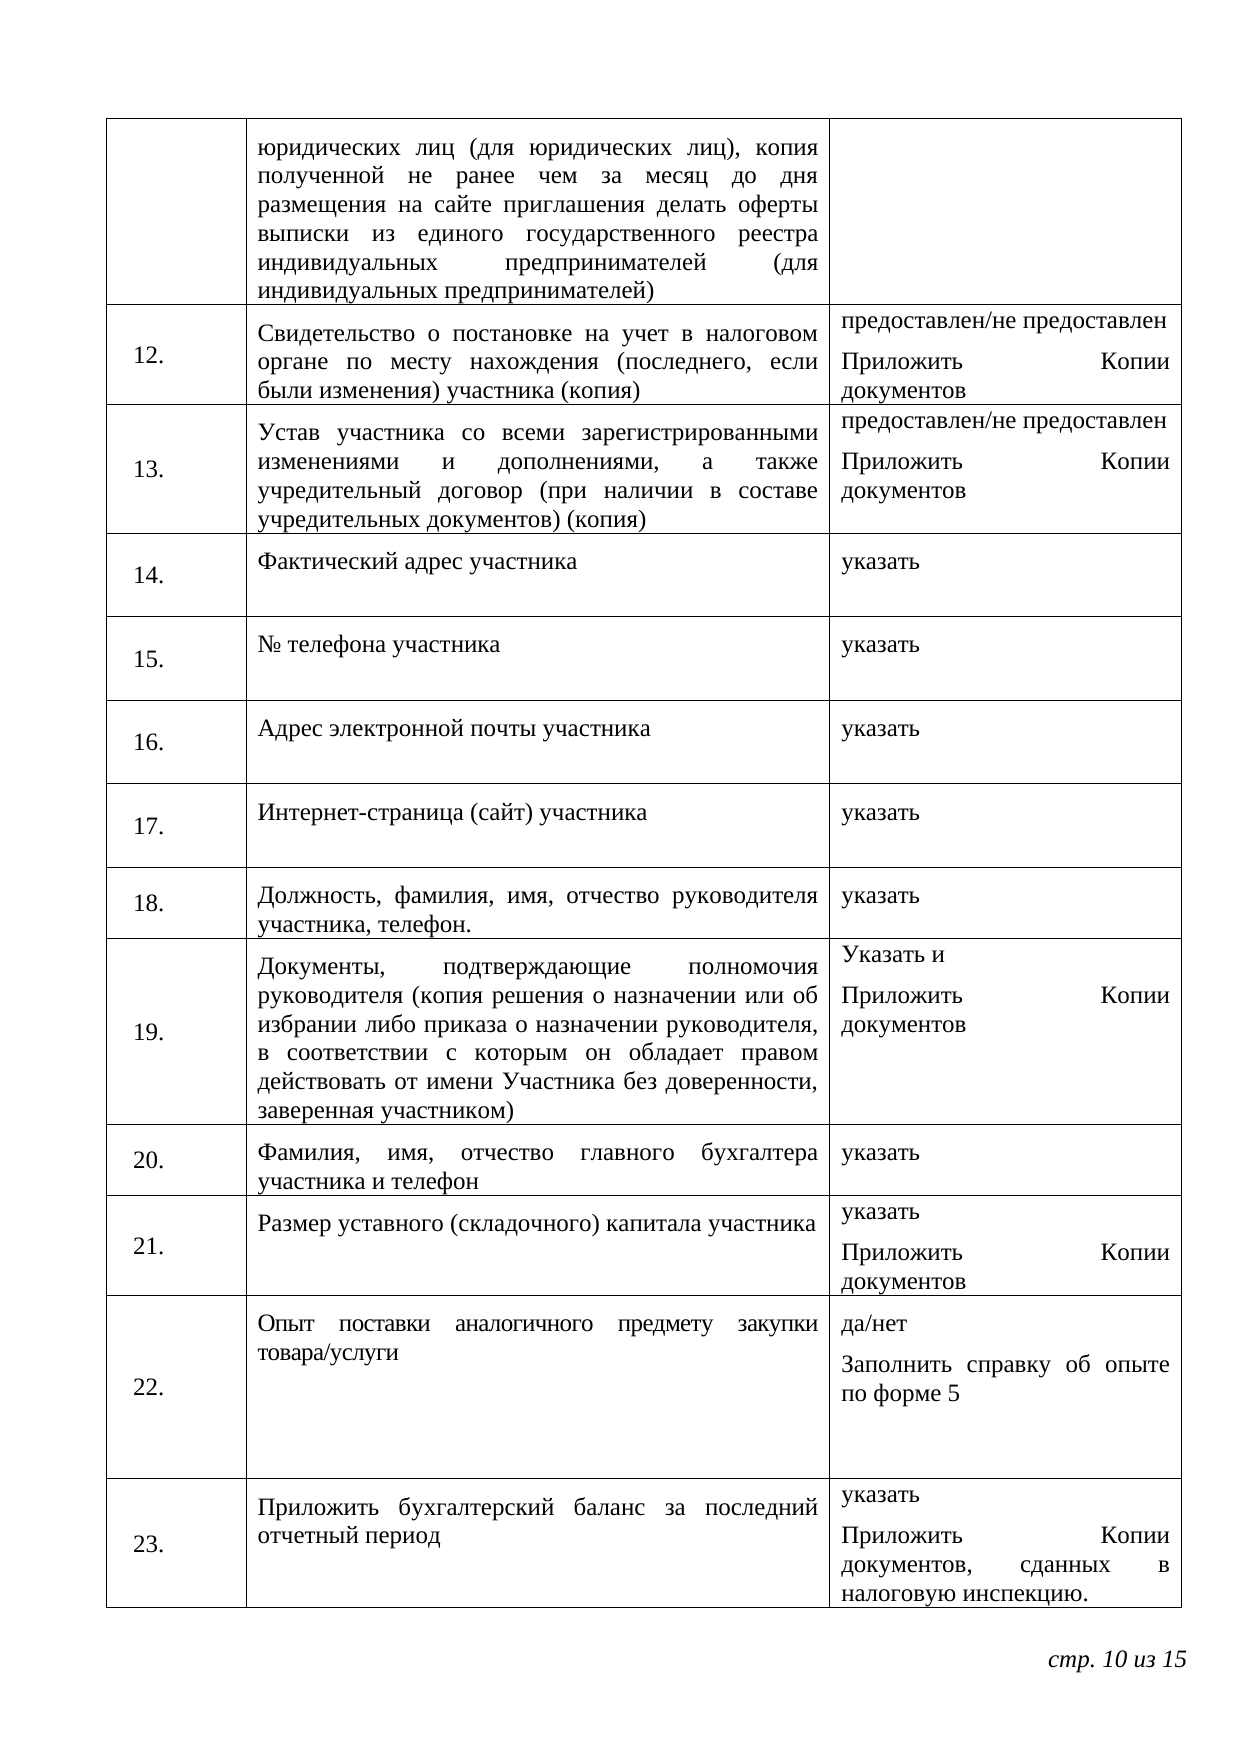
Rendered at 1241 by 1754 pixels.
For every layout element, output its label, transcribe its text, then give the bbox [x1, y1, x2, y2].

table_cell [107, 939, 246, 1124]
table_cell Устав участника со всеми зарегистрированными изменениями и дополнениями, а также учредительный договор (при наличии в составе учредительных документов) (копия) [247, 405, 829, 532]
table_cell Документы, подтверждающие полномочия руководителя (копия решения о назначении или об избрании либо приказа о назначении руководителя, в соответствии с которым он обладает правом действовать от имени Участника без доверенности, заверенная участником) [247, 939, 829, 1124]
table_cell предоставлен/не предоставлен Приложить Копии документов [830, 305, 1181, 404]
table_cell указать [830, 1125, 1181, 1195]
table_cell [247, 119, 829, 304]
table_cell указать [830, 868, 1181, 938]
table_cell указать [830, 534, 1181, 616]
table_cell Интернет-страница (сайт) участника [247, 784, 829, 867]
table_cell указать [830, 617, 1181, 699]
table_cell Свидетельство о постановке на учет в налоговом органе по месту нахождения (последнего, если были изменения) участника (копия) [247, 305, 829, 404]
table_cell [107, 868, 246, 938]
table_cell Должность, фамилия, имя, отчество руководителя участника, телефон. [247, 868, 829, 938]
table_cell Приложить бухгалтерский баланс за последний отчетный период [247, 1479, 829, 1607]
table_cell да/нет Заполнить справку об опыте по форме 5 [830, 1296, 1181, 1478]
table_cell указать [830, 784, 1181, 867]
table_cell [107, 405, 246, 532]
table_cell [107, 1196, 246, 1294]
table_cell [107, 1125, 246, 1195]
table_cell [107, 534, 246, 616]
table_cell Адрес электронной почты участника [247, 701, 829, 783]
table_cell Указать и Приложить Копии документов [830, 939, 1181, 1124]
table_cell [830, 119, 1181, 304]
table_cell [107, 1479, 246, 1607]
table_cell [107, 119, 246, 304]
table_cell указать Приложить Копии документов, сданных в налоговую инспекцию. [830, 1479, 1181, 1607]
table_cell Фамилия, имя, отчество главного бухгалтера участника и телефон [247, 1125, 829, 1195]
table_cell [107, 305, 246, 404]
table_cell [107, 784, 246, 867]
table_cell предоставлен/не предоставлен Приложить Копии документов [830, 405, 1181, 532]
table_cell [107, 701, 246, 783]
table_cell указать [830, 701, 1181, 783]
table_cell № телефона участника [247, 617, 829, 699]
table_cell указать Приложить Копии документов [830, 1196, 1181, 1294]
table_cell [107, 1296, 246, 1478]
table_cell Фактический адрес участника [247, 534, 829, 616]
table_cell [107, 617, 246, 699]
table_cell Размер уставного (складочного) капитала участника [247, 1196, 829, 1294]
table_cell Опыт поставки аналогичного предмету закупки товара/услуги [247, 1296, 829, 1478]
